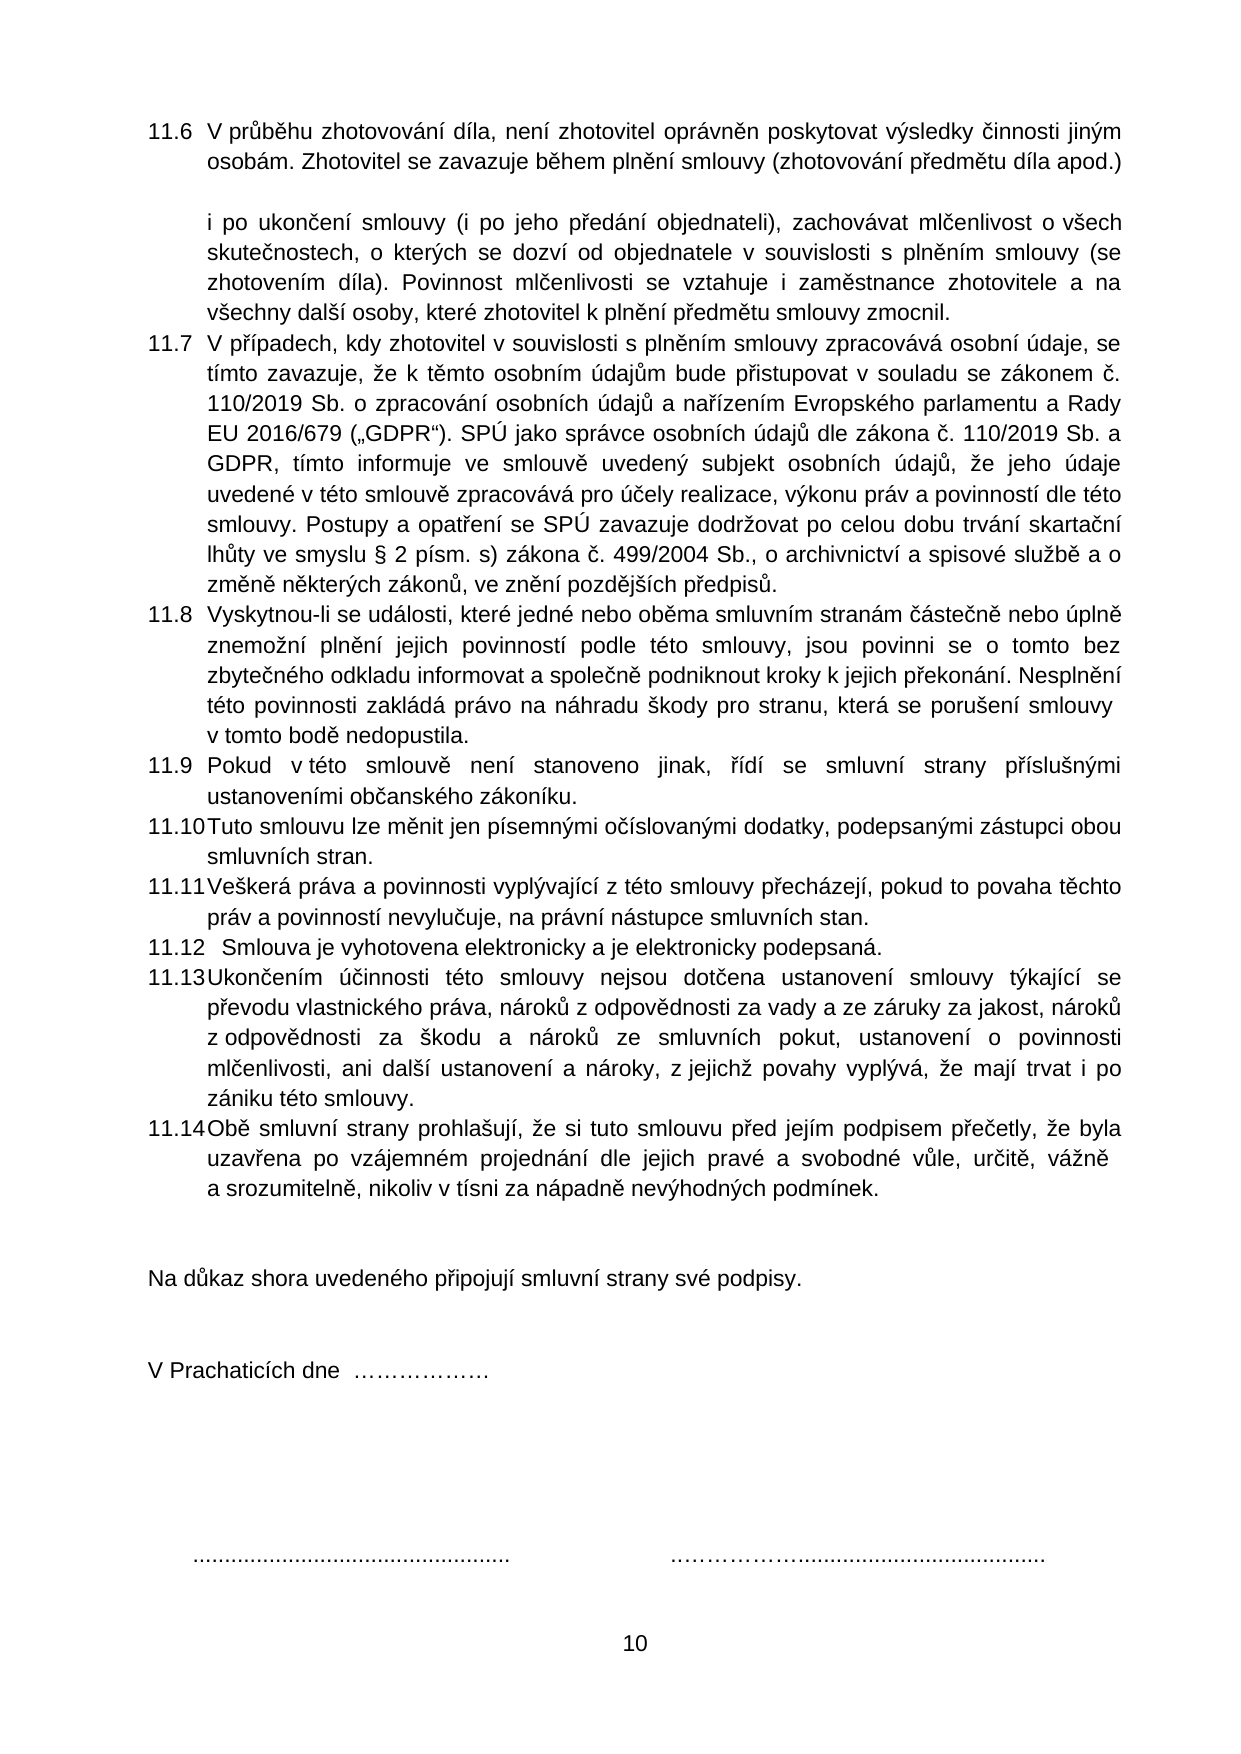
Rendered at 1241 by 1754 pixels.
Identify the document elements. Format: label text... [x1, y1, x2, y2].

list Vyskytnou-li se události, které jedné nebo oběma smluvním stranám částečně nebo úplně znemožní plnění jejich povinností podle této smlouvy, jsou povinni se o tomto bez zbytečného odkladu informovat a společně podniknout kroky k jejich překonání. Nesplnění této povinnosti zakládá právo na náhradu škody pro stranu, která se porušení smlouvy v tomto bodě nedopustila. [148, 601, 1122, 749]
list Obě smluvní strany prohlašují, že si tuto smlouvu před jejím podpisem přečetly, že byla uzavřena po vzájemném projednání dle jejich pravé a svobodné vůle, určitě, vážně a srozumitelně, nikoliv v tísni za nápadně nevýhodných podmínek. [148, 1115, 1122, 1202]
text .................................................. ..……………....................................... [148, 1541, 1122, 1568]
list V průběhu zhotovování díla, není zhotovitel oprávněn poskytovat výsledky činnosti jiným osobám. Zhotovitel se zavazuje během plnění smlouvy (zhotovování předmětu díla apod.) i po ukončení smlouvy (i po jeho předání objednateli), zachovávat mlčenlivost o všech skutečnostech, o kterých se dozví od objednatele v souvislosti s plněním smlouvy (se zhotovením díla). Povinnost mlčenlivosti se vztahuje i zaměstnance zhotovitele a na všechny další osoby, které zhotovitel k plnění předmětu smlouvy zmocnil. [148, 118, 1122, 326]
list Smlouva je vyhotovena elektronicky a je elektronicky podepsaná. [148, 934, 1122, 960]
text Na důkaz shora uvedeného připojují smluvní strany své podpisy. [148, 1264, 1122, 1291]
list Tuto smlouvu lze měnit jen písemnými očíslovanými dodatky, podepsanými zástupci obou smluvních stran. [148, 813, 1122, 869]
list Ukončením účinnosti této smlouvy nejsou dotčena ustanovení smlouvy týkající se převodu vlastnického práva, nároků z odpovědnosti za vady a ze záruky za jakost, nároků z odpovědnosti za škodu a nároků ze smluvních pokut, ustanovení o povinnosti mlčenlivosti, ani další ustanovení a nároky, z jejichž povahy vyplývá, že mají trvat i po zániku této smlouvy. [148, 964, 1122, 1111]
list V případech, kdy zhotovitel v souvislosti s plněním smlouvy zpracovává osobní údaje, se tímto zavazuje, že k těmto osobním údajům bude přistupovat v souladu se zákonem č. 110/2019 Sb. o zpracování osobních údajů a nařízením Evropského parlamentu a Rady EU 2016/679 („GDPR“). SPÚ jako správce osobních údajů dle zákona č. 110/2019 Sb. a GDPR, tímto informuje ve smlouvě uvedený subjekt osobních údajů, že jeho údaje uvedené v této smlouvě zpracovává pro účely realizace, výkonu práv a povinností dle této smlouvy. Postupy a opatření se SPÚ zavazuje dodržovat po celou dobu trvání skartační lhůty ve smyslu § 2 písm. s) zákona č. 499/2004 Sb., o archivnictví a spisové službě a o změně některých zákonů, ve znění pozdějších předpisů. [148, 329, 1122, 598]
list Veškerá práva a povinnosti vyplývající z této smlouvy přecházejí, pokud to povaha těchto práv a povinností nevylučuje, na právní nástupce smluvních stan. [148, 873, 1122, 930]
list Pokud v této smlouvě není stanoveno jinak, řídí se smluvní strany příslušnými ustanoveními občanského zákoníku. [148, 752, 1122, 809]
text V Prachaticích dne ……………… [148, 1357, 1122, 1383]
